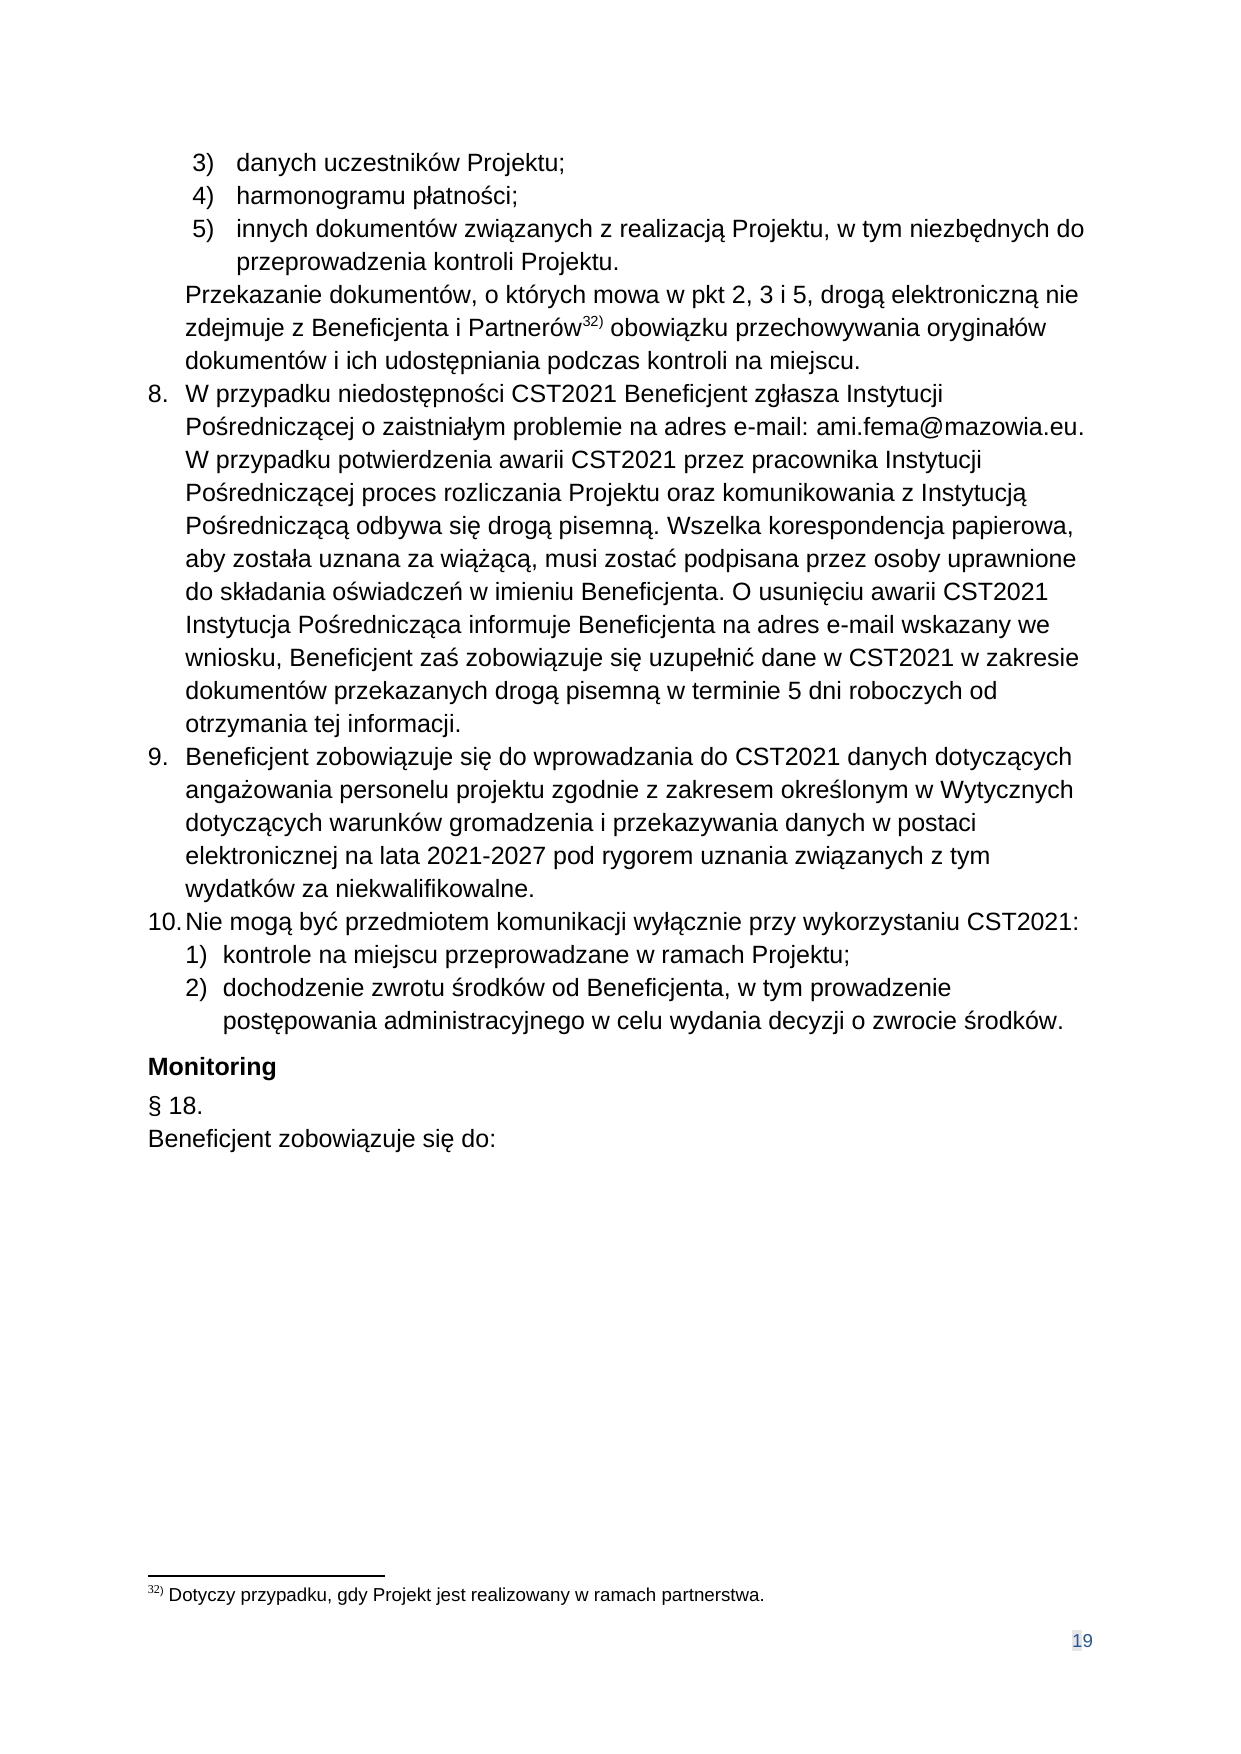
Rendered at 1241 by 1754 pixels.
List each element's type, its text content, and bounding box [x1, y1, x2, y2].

list danych uczestników Projektu; [192, 148, 1093, 176]
list innych dokumentów związanych z realizacją Projektu, w tym niezbędnych do przeprowadzenia kontroli Projektu. [192, 214, 1093, 275]
subtitle Monitoring [148, 1052, 1093, 1080]
list Beneficjent zobowiązuje się do wprowadzania do CST2021 danych dotyczących angażowania personelu projektu zgodnie z zakresem określonym w Wytycznych dotyczących warunków gromadzenia i przekazywania danych w postaci elektronicznej na lata 2021-2027 pod rygorem uznania związanych z tym wydatków za niekwalifikowalne. [148, 742, 1093, 903]
list Nie mogą być przedmiotem komunikacji wyłącznie przy wykorzystaniu CST2021: [148, 907, 1093, 936]
text Przekazanie dokumentów, o których mowa w pkt 2, 3 i 5, drogą elektroniczną nie zdejmuje z Beneficjenta i Partnerów) obowiązku przechowywania oryginałów dokumentów i ich udostępniania podczas kontroli na miejscu. [185, 280, 1093, 374]
list harmonogramu płatności; [192, 181, 1093, 209]
text Beneficjent zobowiązuje się do: [148, 1124, 1093, 1153]
list W przypadku niedostępności CST2021 Beneficjent zgłasza Instytucji Pośredniczącej o zaistniałym problemie na adres e-mail: ami.fema@mazowia.eu. W przypadku potwierdzenia awarii CST2021 przez pracownika Instytucji Pośredniczącej proces rozliczania Projektu oraz komunikowania z Instytucją Pośredniczącą odbywa się drogą pisemną. Wszelka korespondencja papierowa, aby została uznana za wiążącą, musi zostać podpisana przez osoby uprawnione do składania oświadczeń w imieniu Beneficjenta. O usunięciu awarii CST2021 Instytucja Pośrednicząca informuje Beneficjenta na adres e-mail wskazany we wniosku, Beneficjent zaś zobowiązuje się uzupełnić dane w CST2021 w zakresie dokumentów przekazanych drogą pisemną w terminie 5 dni roboczych od otrzymania tej informacji. [148, 379, 1093, 738]
list kontrole na miejscu przeprowadzane w ramach Projektu; [185, 940, 1093, 969]
list dochodzenie zwrotu środków od Beneficjenta, w tym prowadzenie postępowania administracyjnego w celu wydania decyzji o zwrocie środków. [185, 973, 1093, 1035]
subtitle § 18. [148, 1091, 1093, 1120]
